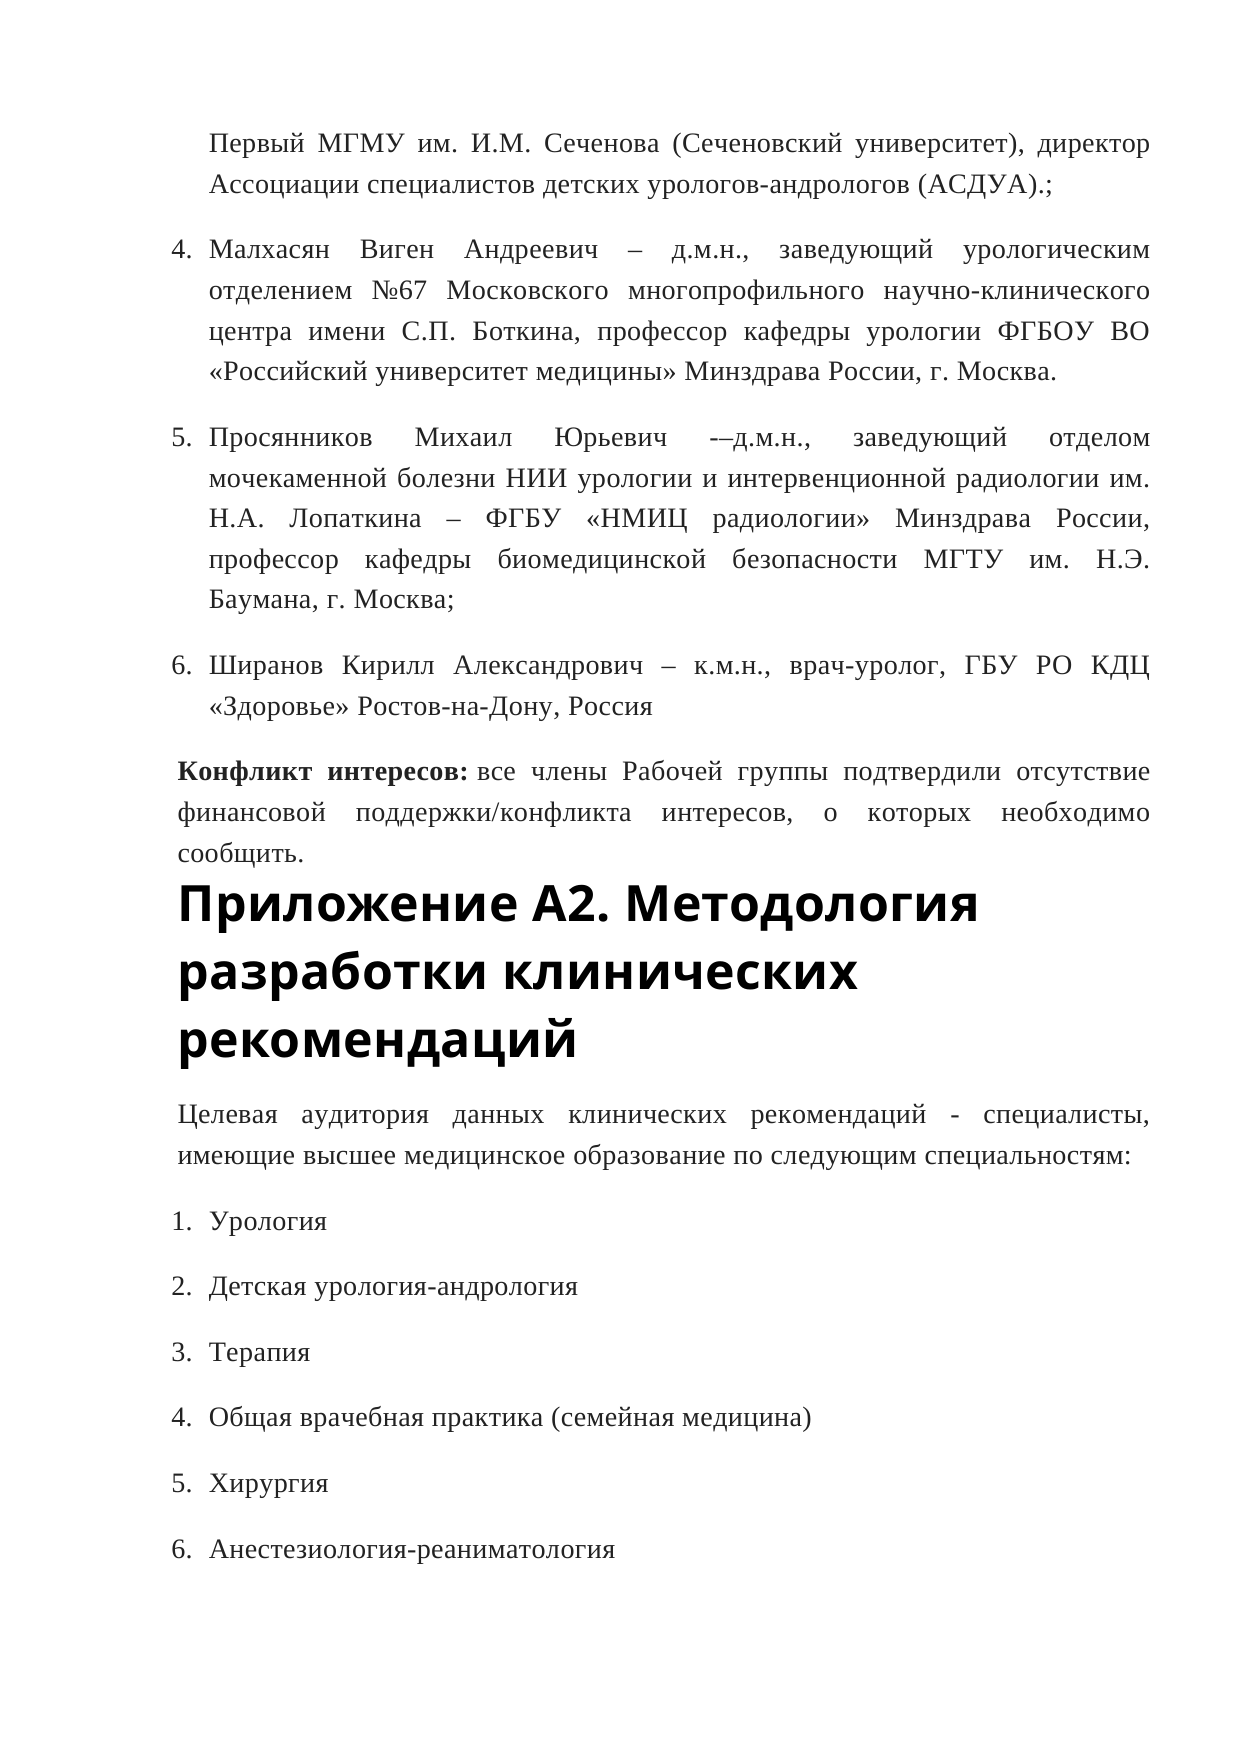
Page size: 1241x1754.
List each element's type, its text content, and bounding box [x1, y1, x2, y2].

list Просянников Михаил Юрьевич -–д.м.н., заведующий отделом мочекаменной болезни НИИ урологии и интервенционной радиологии им. Н.А. Лопаткина – ФГБУ «НМИЦ радиологии» Минздрава России, профессор кафедры биомедицинской безопасности МГТУ им. Н.Э. Баумана, г. Москва; [171, 412, 1152, 615]
list Ширанов Кирилл Александрович – к.м.н., врач-уролог, ГБУ РО КДЦ «Здоровье» Ростов-на-Дону, Россия [171, 640, 1152, 721]
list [171, 118, 1152, 199]
list Анестезиология-реаниматология [171, 1523, 1152, 1564]
list Детская урология-андрология [171, 1261, 1152, 1302]
list Общая врачебная практика (семейная медицина) [171, 1392, 1152, 1433]
text Целевая аудитория данных клинических рекомендаций - специалисты, имеющие высшее медицинское образование по следующим специальностям: [177, 1089, 1152, 1170]
text Приложение А2. Методология разработки клинических рекомендаций [177, 868, 1152, 1072]
list Терапия [171, 1327, 1152, 1367]
list Хирургия [171, 1458, 1152, 1498]
list Урология [171, 1195, 1152, 1236]
list Малхасян Виген Андреевич – д.м.н., заведующий урологическим отделением №67 Московского многопрофильного научно-клинического центра имени С.П. Боткина, профессор кафедры урологии ФГБОУ ВО «Российский университет медицины» Минздрава России, г. Москва. [171, 224, 1152, 387]
text Конфликт интересов: все члены Рабочей группы подтвердили отсутствие финансовой поддержки/конфликта интересов, о которых необходимо сообщить. [177, 746, 1152, 868]
